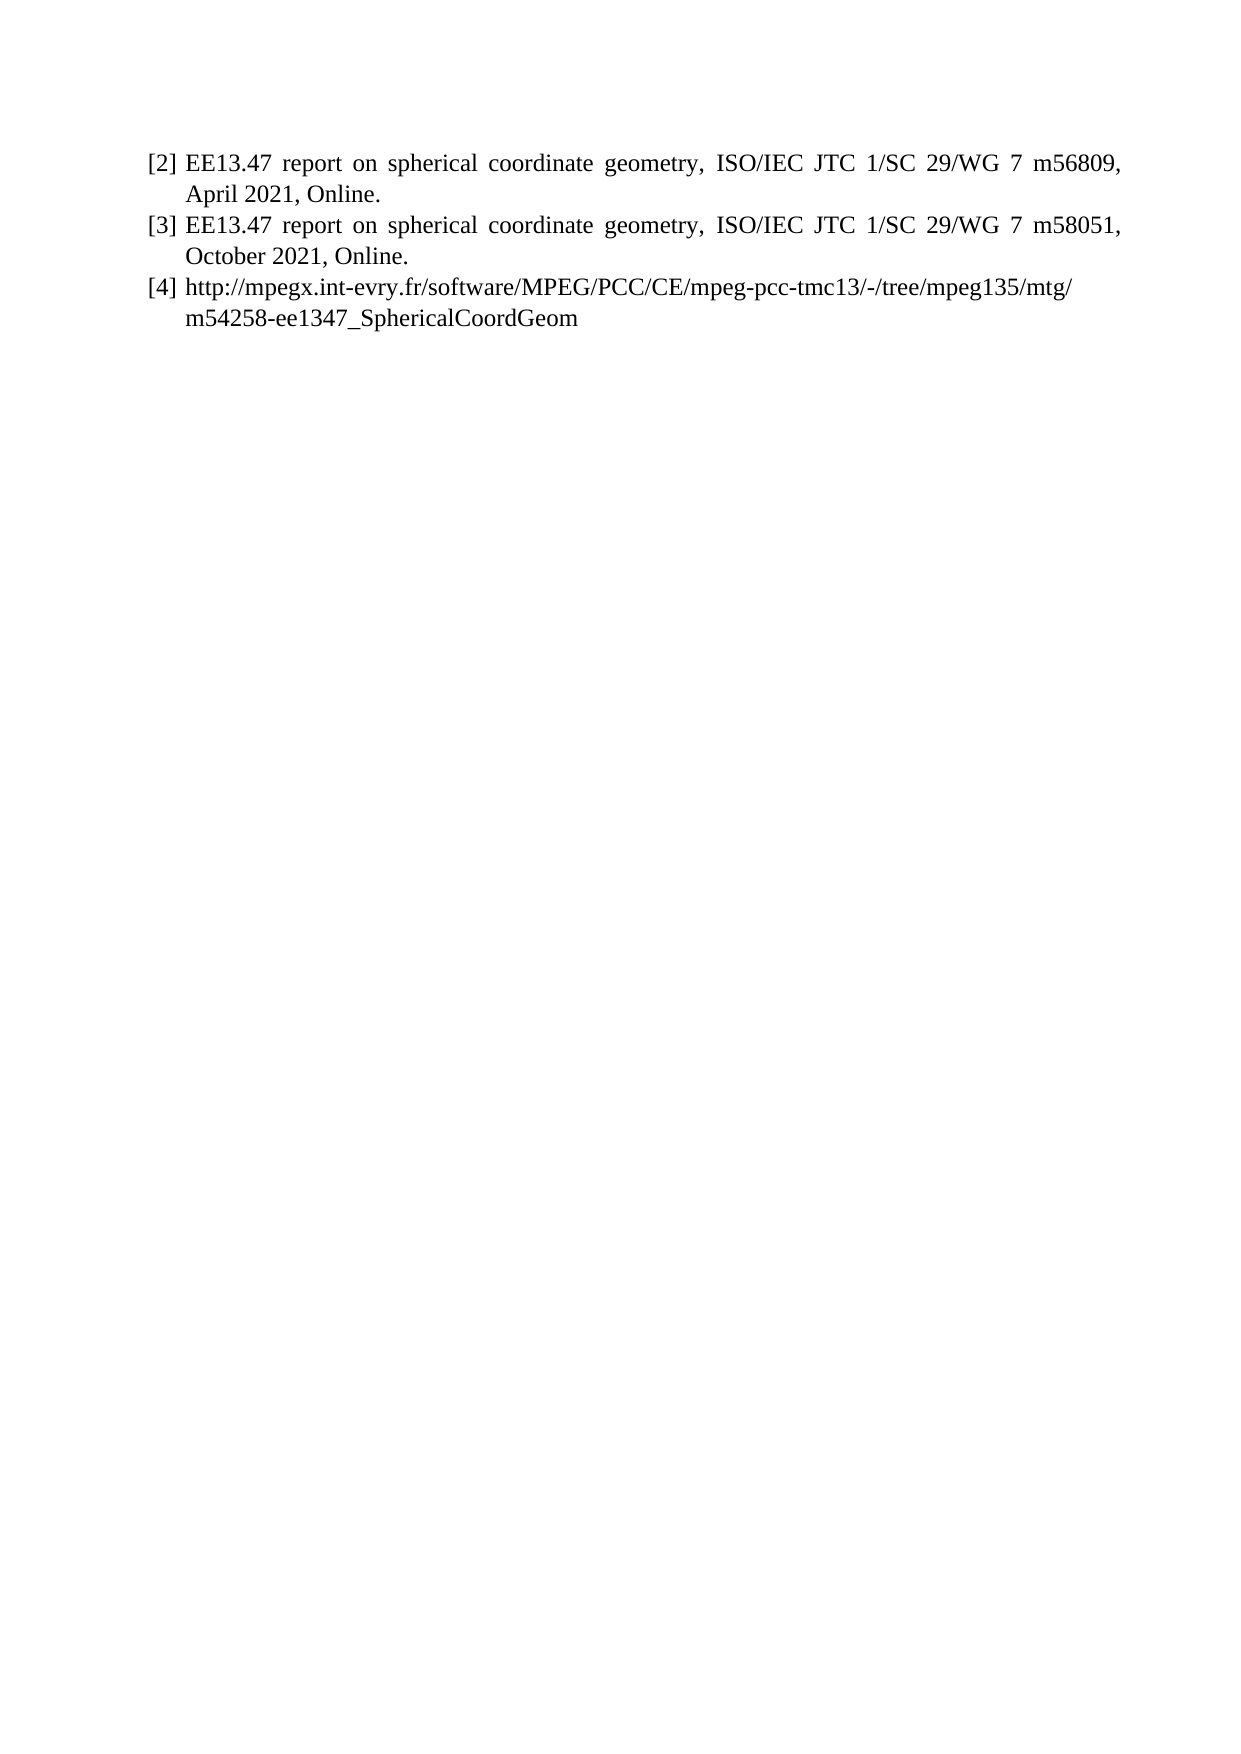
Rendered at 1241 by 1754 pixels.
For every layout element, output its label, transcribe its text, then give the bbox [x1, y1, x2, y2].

list EE13.47 report on spherical coordinate geometry, ISO/IEC JTC 1/SC 29/WG 7 m56809, April 2021, Online. [148, 148, 1122, 207]
list EE13.47 report on spherical coordinate geometry, ISO/IEC JTC 1/SC 29/WG 7 m58051, October 2021, Online. [148, 210, 1122, 269]
list http://mpegx.int-evry.fr/software/MPEG/PCC/CE/mpeg-pcc-tmc13/-/tree/mpeg135/mtg/m54258-ee1347_SphericalCoordGeom [148, 272, 1122, 332]
